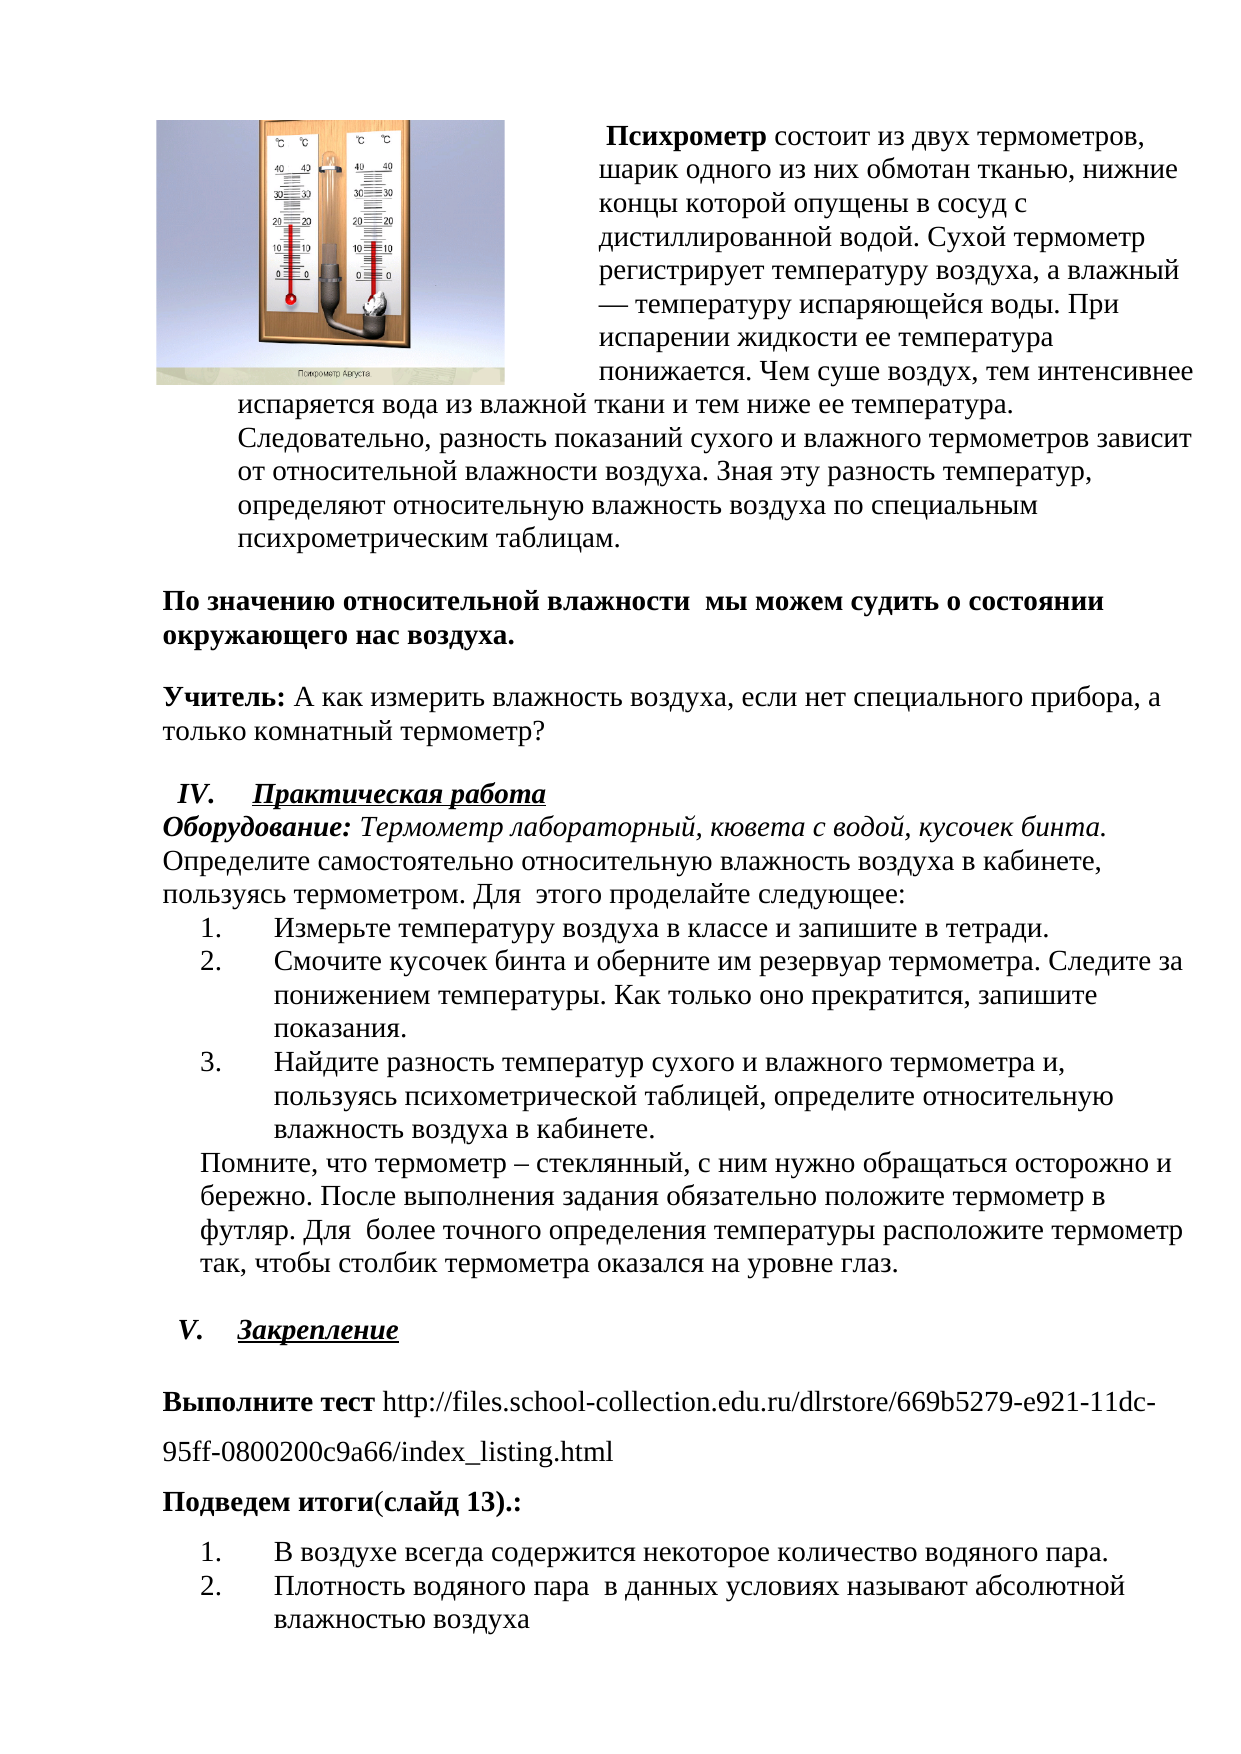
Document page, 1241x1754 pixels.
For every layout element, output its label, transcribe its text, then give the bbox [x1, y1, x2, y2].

text Подведем итоги(слайд 13).: [162, 1484, 1196, 1518]
text Выполните тест http://files.school-collection.edu.ru/dlrstore/669b5279-e921-11dc-95ff-0800200c9a66/index_listing.html [162, 1384, 1196, 1467]
text По значению относительной влажности мы можем судить о состоянии окружающего нас воздуха. [162, 583, 1196, 650]
list Плотность водяного пара в данных условиях называют абсолютной влажностью воздуха [200, 1568, 1196, 1635]
text Определите самостоятельно относительную влажность воздуха в кабинете, пользуясь термометром. Для этого проделайте следующее: [162, 843, 1196, 910]
list В воздухе всегда содержится некоторое количество водяного пара. [200, 1534, 1196, 1568]
list Практическая работа [177, 776, 1196, 809]
list Измерьте температуру воздуха в классе и запишите в тетради. [200, 910, 1196, 943]
text Психрометр состоит из двух термометров, шарик одного из них обмотан тканью, нижние концы которой опущены в сосуд с дистиллированной водой. Сухой термометр регистрирует температуру воздуха, а влажный — температуру испаряющейся воды. При испарении жидкости ее температура понижается. Чем суше воздух, тем интенсивнее испаряется вода из влажной ткани и тем ниже ее температура. Следовательно, разность показаний сухого и влажного термометров зависит от относительной влажности воздуха. Зная эту разность температур, определяют относительную влажность воздуха по специальным психрометрическим таблицам. [237, 118, 1196, 554]
picture [156, 120, 505, 383]
text Оборудование: Термометр лабораторный, кювета с водой, кусочек бинта. [162, 809, 1196, 843]
list Найдите разность температур сухого и влажного термометра и, пользуясь психометрической таблицей, определите относительную влажность воздуха в кабинете. [200, 1044, 1196, 1145]
text Помните, что термометр – стеклянный, с ним нужно обращаться осторожно и бережно. После выполнения задания обязательно положите термометр в футляр. Для более точного определения температуры расположите термометр так, чтобы столбик термометра оказался на уровне глаз. [200, 1145, 1196, 1279]
list Смочите кусочек бинта и оберните им резервуар термометра. Следите за понижением температуры. Как только оно прекратится, запишите показания. [200, 943, 1196, 1044]
text Учитель: А как измерить влажность воздуха, если нет специального прибора, а только комнатный термометр? [162, 679, 1196, 747]
list Закрепление [177, 1312, 1196, 1346]
